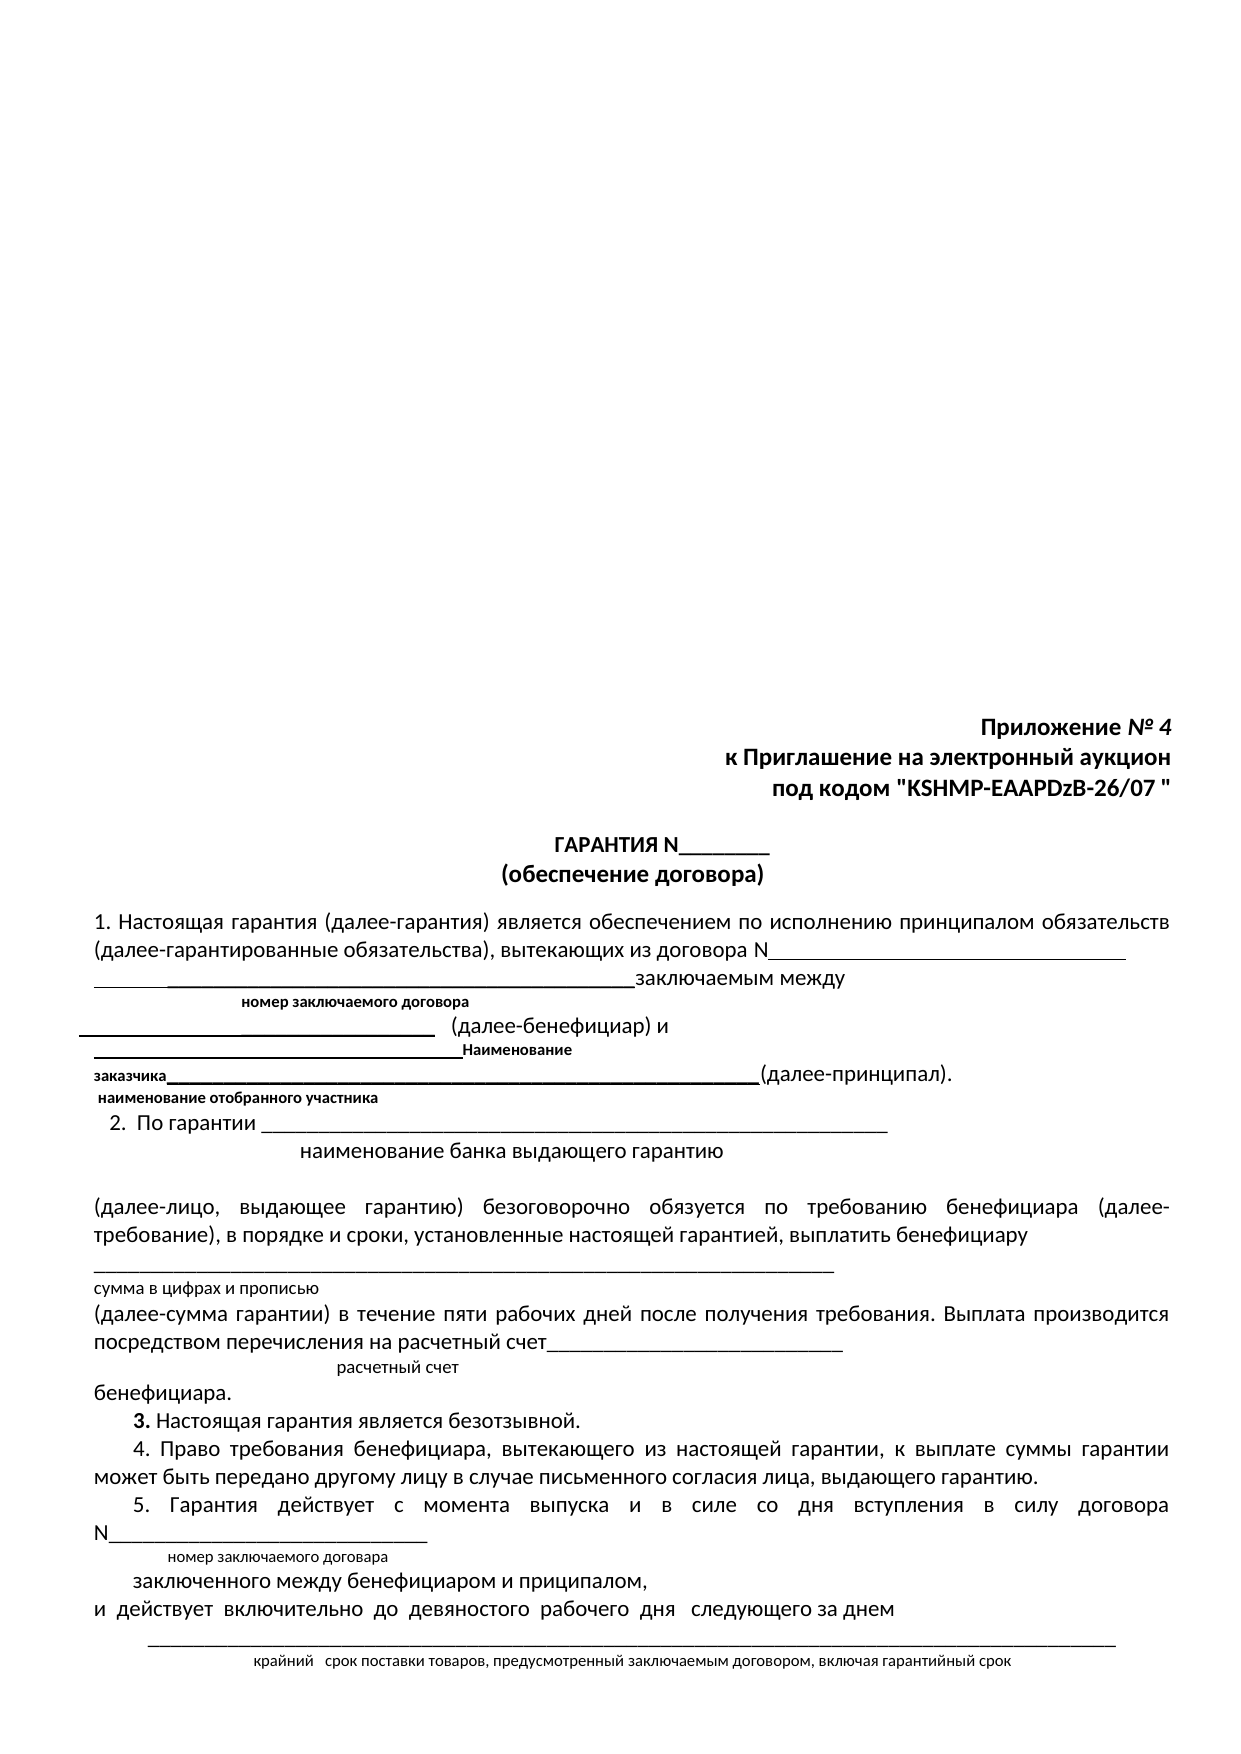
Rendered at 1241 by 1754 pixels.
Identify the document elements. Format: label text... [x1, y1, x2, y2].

text (далее-сумма гарантии) в течение пяти рабочих дней после получения требования. Выплата производится посредством перечисления на расчетный счет__________________________ [94, 1299, 1171, 1355]
text расчетный счет [94, 1355, 1171, 1378]
text (обеспечение договора) [153, 858, 1112, 889]
text Наименование заказчика____________________________________________________(далее-принципал). [94, 1039, 1171, 1087]
text сумма в цифрах и прописью [94, 1276, 1171, 1299]
text 4. Право требования бенефициара, вытекающего из настоящей гарантии, к выплате суммы гарантии может быть передано другому лицу в случае письменного согласия лица, выдающего гарантию. [94, 1434, 1171, 1490]
text номер заключаемого договара [94, 1546, 1171, 1566]
text Приложение № 4 [94, 711, 1171, 741]
text 3. Настоящая гарантия является безотзывной. [94, 1406, 1171, 1434]
text заключенного между бенефициаром и приципалом, [94, 1566, 1171, 1594]
text 2. По гарантии _______________________________________________________ [94, 1108, 1171, 1136]
text наименование отобранного участника [79, 1087, 1171, 1108]
text (далее-лицо, выдающее гарантию) безоговорочно обязуется по требованию бенефициара (далее-требование), в порядке и сроки, установленные настоящей гарантией, выплатить бенефициару [94, 1192, 1171, 1248]
text крайний срок поставки товаров, предусмотренный заключаемым договором, включая гарантийный срок [94, 1650, 1171, 1671]
text ГАРАНТИЯ N________ [94, 830, 1171, 858]
text 5. Гарантия действует с момента выпуска и в силе со дня вступления в силу договора N____________________________ [94, 1490, 1171, 1546]
text к Приглашение на электронный аукцион [94, 741, 1171, 772]
text 1. Настоящая гарантия (далее-гарантия) является обеспечением по исполнению принципалом обязательств (далее-гарантированные обязательства), вытекающих из договора N _________________________________________заключаемым между [94, 907, 1171, 991]
text _____________________________________________________________________________________ [94, 1622, 1171, 1650]
text _________________________________________________________________ [94, 1248, 1171, 1276]
text и действует включительно до девяностого рабочего дня следующего за днем [94, 1594, 1171, 1622]
text бенефициара. [94, 1378, 1171, 1406]
text номер заключаемого договора [94, 991, 1171, 1011]
text _________________ (далее-бенефициар) и [79, 1011, 1171, 1039]
text под кодом "KSHMP-EAAPDzB-26/07 " [94, 772, 1171, 802]
text наименование банка выдающего гарантию [94, 1136, 1171, 1164]
